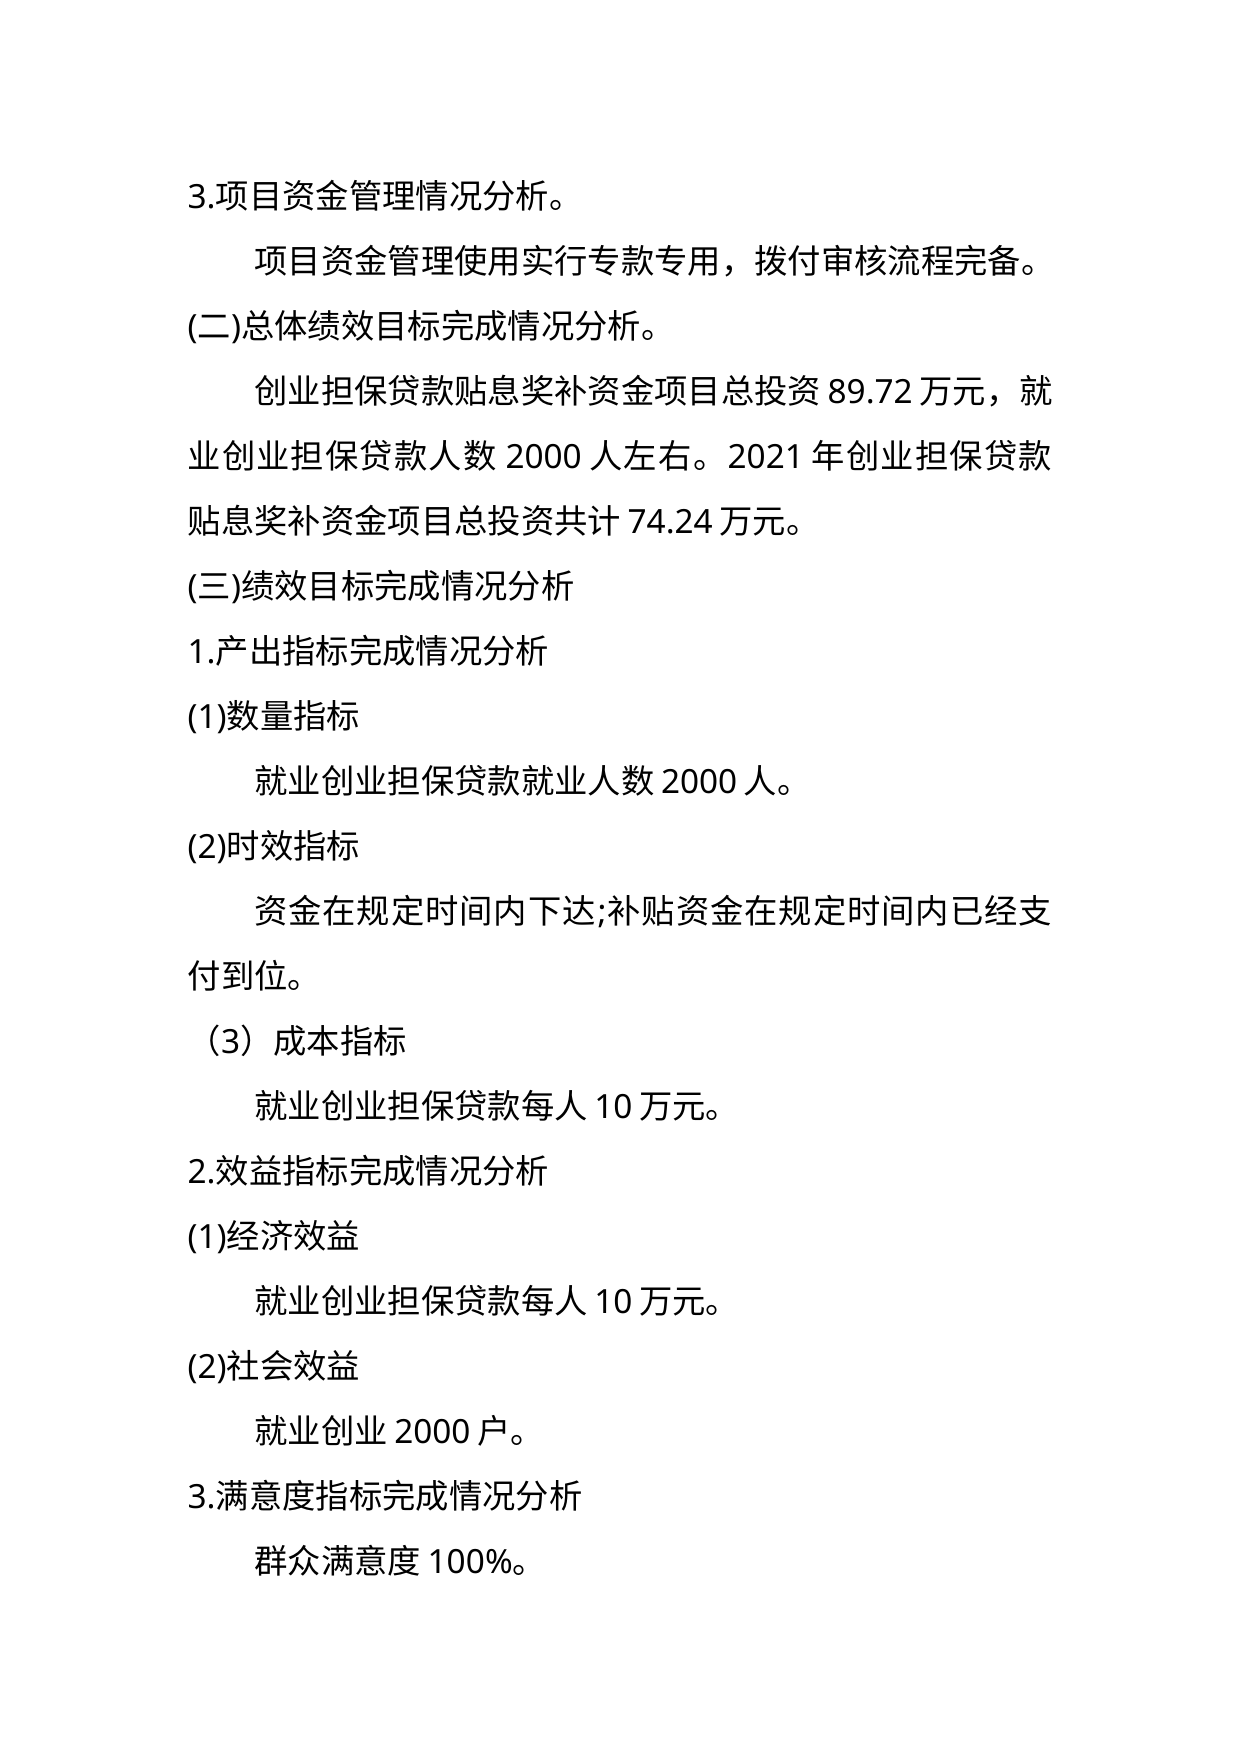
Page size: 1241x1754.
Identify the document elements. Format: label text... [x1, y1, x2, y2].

text 项目资金管理使用实行专款专用，拨付审核流程完备。 [187, 227, 1053, 292]
text 3.满意度指标完成情况分析 [187, 1462, 1053, 1527]
text 1.产出指标完成情况分析 [187, 617, 1053, 682]
text 创业担保贷款贴息奖补资金项目总投资89.72万元，就业创业担保贷款人数2000人左右。2021年创业担保贷款贴息奖补资金项目总投资共计74.24万元。 [187, 357, 1053, 552]
text (2)时效指标 [187, 812, 1053, 877]
text 群众满意度100%。 [187, 1527, 1053, 1592]
text (2)社会效益 [187, 1332, 1053, 1397]
text 就业创业担保贷款就业人数2000人。 [187, 747, 1053, 812]
list 就业创业担保贷款每人10万元。 [187, 1072, 1053, 1137]
text (1)数量指标 [187, 682, 1053, 747]
text 就业创业担保贷款每人10万元。 [187, 1267, 1053, 1332]
text 3.项目资金管理情况分析。 [187, 162, 1053, 227]
text (三)绩效目标完成情况分析 [187, 552, 1053, 617]
text 资金在规定时间内下达;补贴资金在规定时间内已经支付到位。 [187, 877, 1053, 1007]
text (1)经济效益 [187, 1202, 1053, 1267]
list （3）成本指标 [187, 1007, 1053, 1072]
text (二)总体绩效目标完成情况分析。 [187, 292, 1053, 357]
text 就业创业2000户。 [187, 1397, 1053, 1462]
text 2.效益指标完成情况分析 [187, 1137, 1053, 1202]
